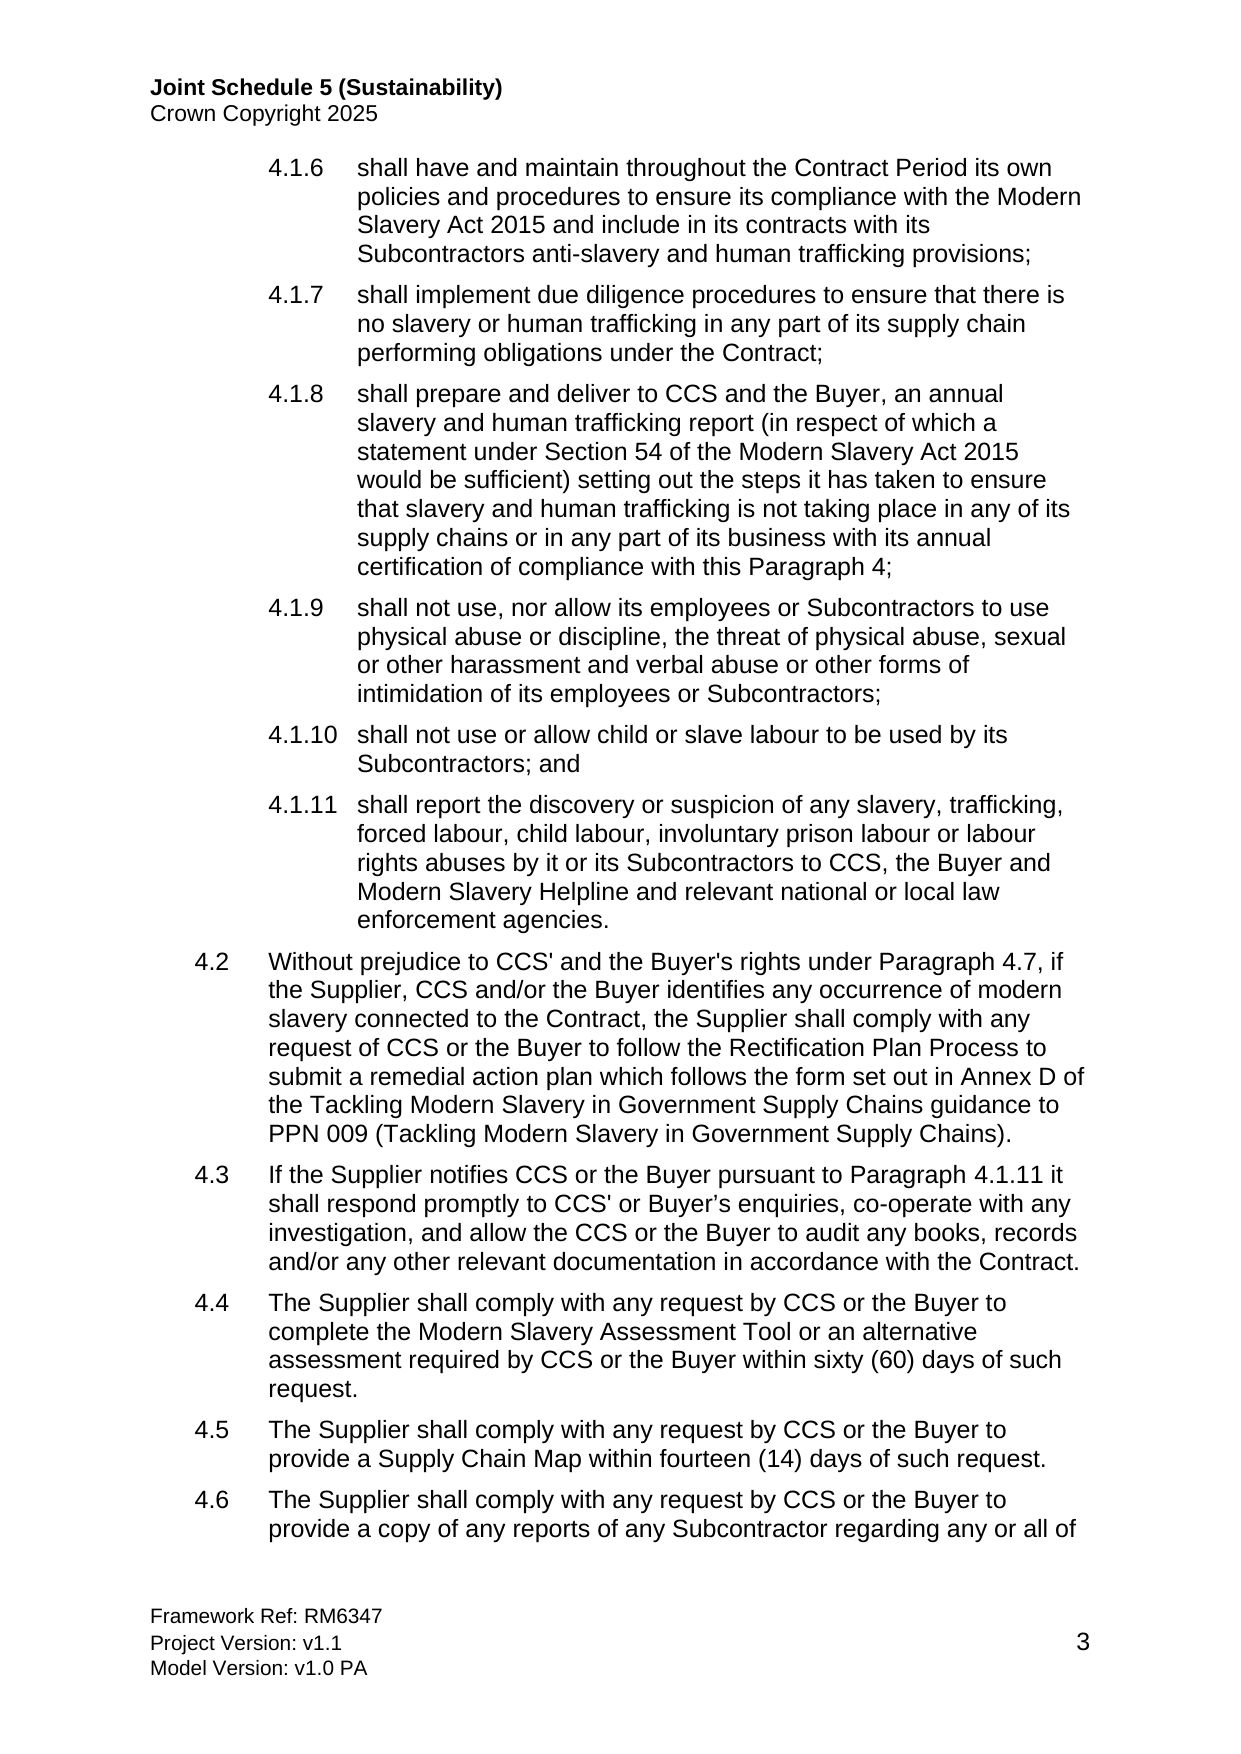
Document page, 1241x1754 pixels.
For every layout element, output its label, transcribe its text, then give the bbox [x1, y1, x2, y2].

list The Supplier shall comply with any request by CCS or the Buyer to complete the Modern Slavery Assessment Tool or an alternative assessment required by CCS or the Buyer within sixty (60) days of such request. [194, 1288, 1090, 1403]
list If the Supplier notifies CCS or the Buyer pursuant to Paragraph 4.1.11 it shall respond promptly to CCS' or Buyer’s enquiries, co-operate with any investigation, and allow the CCS or the Buyer to audit any books, records and/or any other relevant documentation in accordance with the Contract. [194, 1160, 1090, 1275]
list Without prejudice to CCS' and the Buyer's rights under Paragraph 4.7, if the Supplier, CCS and/or the Buyer identifies any occurrence of modern slavery connected to the Contract, the Supplier shall comply with any request of CCS or the Buyer to follow the Rectification Plan Process to submit a remedial action plan which follows the form set out in Annex D of the Tackling Modern Slavery in Government Supply Chains guidance to PPN 009 (Tackling Modern Slavery in Government Supply Chains). [194, 947, 1090, 1148]
list shall prepare and deliver to CCS and the Buyer, an annual slavery and human trafficking report (in respect of which a statement under Section 54 of the Modern Slavery Act 2015 would be sufficient) setting out the steps it has taken to ensure that slavery and human trafficking is not taking place in any of its supply chains or in any part of its business with its annual certification of compliance with this Paragraph 4; [268, 379, 1090, 580]
list shall not use or allow child or slave labour to be used by its Subcontractors; and [268, 720, 1090, 778]
list shall have and maintain throughout the Contract Period its own policies and procedures to ensure its compliance with the Modern Slavery Act 2015 and include in its contracts with its Subcontractors anti-slavery and human trafficking provisions; [268, 153, 1090, 268]
list The Supplier shall comply with any request by CCS or the Buyer to provide a Supply Chain Map within fourteen (14) days of such request. [194, 1415, 1090, 1473]
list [194, 1485, 1090, 1543]
list shall not use, nor allow its employees or Subcontractors to use physical abuse or discipline, the threat of physical abuse, sexual or other harassment and verbal abuse or other forms of intimidation of its employees or Subcontractors; [268, 593, 1090, 708]
list shall report the discovery or suspicion of any slavery, trafficking, forced labour, child labour, involuntary prison labour or labour rights abuses by it or its Subcontractors to CCS, the Buyer and Modern Slavery Helpline and relevant national or local law enforcement agencies. [268, 790, 1090, 934]
list shall implement due diligence procedures to ensure that there is no slavery or human trafficking in any part of its supply chain performing obligations under the Contract; [268, 280, 1090, 367]
